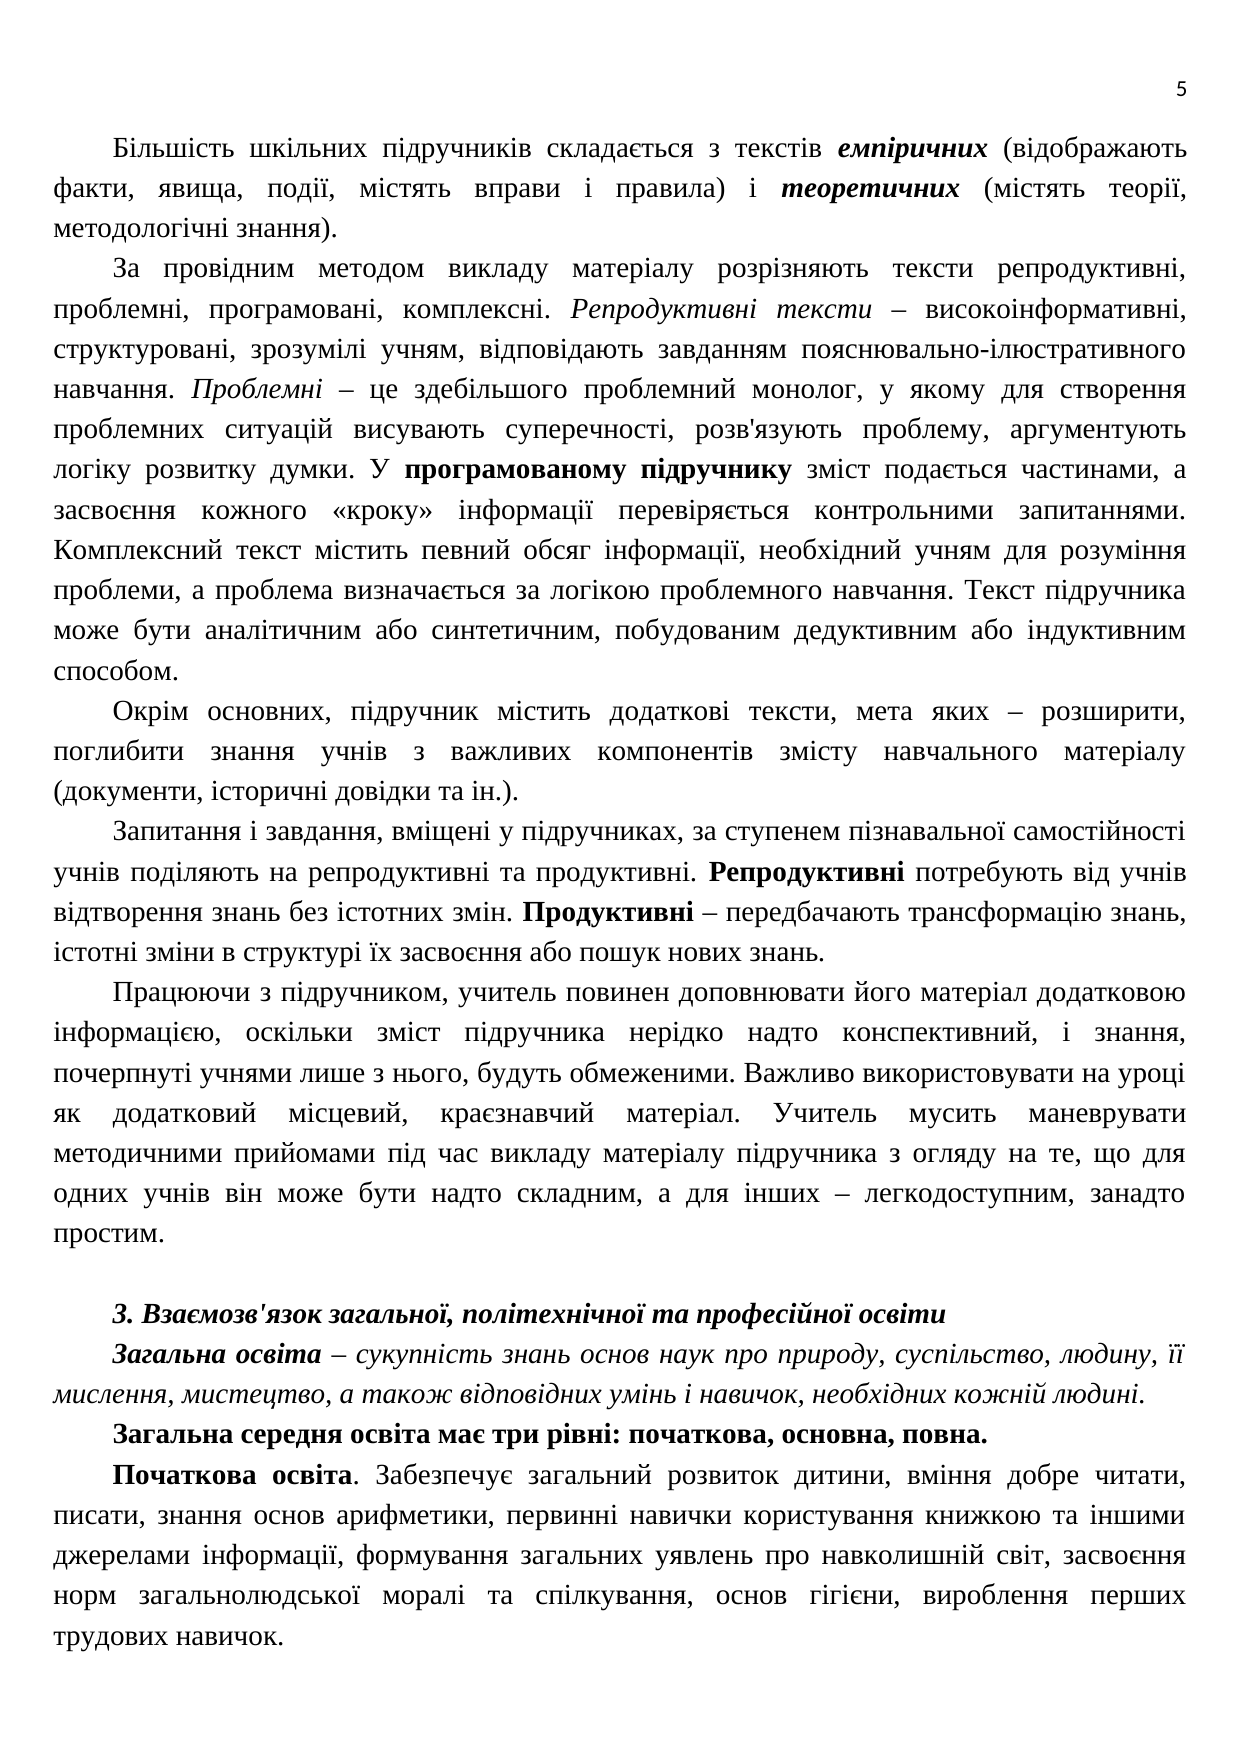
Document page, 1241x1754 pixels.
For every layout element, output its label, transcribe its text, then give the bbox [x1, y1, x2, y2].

text За провідним методом викладу матеріалу розрізняють тексти репродуктивні, проблемні, програмовані, комплексні. Репродуктивні тексти – високоінформативні, структуровані, зрозумілі учням, відповідають завданням пояснювально-ілюстративного навчання. Проблемні – це здебільшого проблемний монолог, у якому для створення проблемних ситуацій висувають суперечності, розв'язують проблему, аргументують логіку розвитку думки. У програмованому підручнику зміст подається частинами, а засвоєння кожного «кроку» інформації перевіряється контрольними запитаннями. Комплексний текст містить певний обсяг інформації, необхідний учням для розуміння проблеми, а проблема визначається за логікою проблемного навчання. Текст підручника може бути аналітичним або синтетичним, побудованим дедуктивним або індуктивним способом. [53, 251, 1187, 686]
text 3. Взаємозв'язок загальної, політехнічної та професійної освіти [53, 1296, 1187, 1329]
text Початкова освіта. Забезпечує загальний розвиток дитини, вміння добре читати, писати, знання основ арифметики, первинні навички користування книжкою та іншими джерелами інформації, формування загальних уявлень про навколишній світ, засвоєння норм загальнолюдської моралі та спілкування, основ гігієни, вироблення перших трудових навичок. [53, 1457, 1187, 1651]
text Загальна освіта – сукупність знань основ наук про природу, суспільство, людину, її мислення, мистецтво, а також відповідних умінь і навичок, необхідних кожній людині. [53, 1336, 1187, 1410]
text Загальна середня освіта має три рівні: початкова, основна, повна. [53, 1417, 1187, 1450]
text Працюючи з підручником, учитель повинен доповнювати його матеріал додатковою інформацією, оскільки зміст підручника нерідко надто конспективний, і знання, почерпнуті учнями лише з нього, будуть обмеженими. Важливо використовувати на уроці як додатковий місцевий, краєзнавчий матеріал. Учитель мусить маневрувати методичними прийомами під час викладу матеріалу підручника з огляду на те, що для одних учнів він може бути надто складним, а для інших – легкодоступним, занадто простим. [53, 974, 1187, 1249]
text Запитання і завдання, вміщені у підручниках, за ступенем пізнавальної самостійності учнів поділяють на репродуктивні та продуктивні. Репродуктивні потребують від учнів відтворення знань без істотних змін. Продуктивні – передбачають трансформацію знань, істотні зміни в структурі їх засвоєння або пошук нових знань. [53, 813, 1187, 968]
text Більшість шкільних підручників складається з текстів емпіричних (відображають факти, явища, події, містять вправи і правила) і теоретичних (містять теорії, методологічні знання). [53, 130, 1187, 244]
text Окрім основних, підручник містить додаткові тексти, мета яких – розширити, поглибити знання учнів з важливих компонентів змісту навчального матеріалу (документи, історичні довідки та ін.). [53, 693, 1187, 807]
